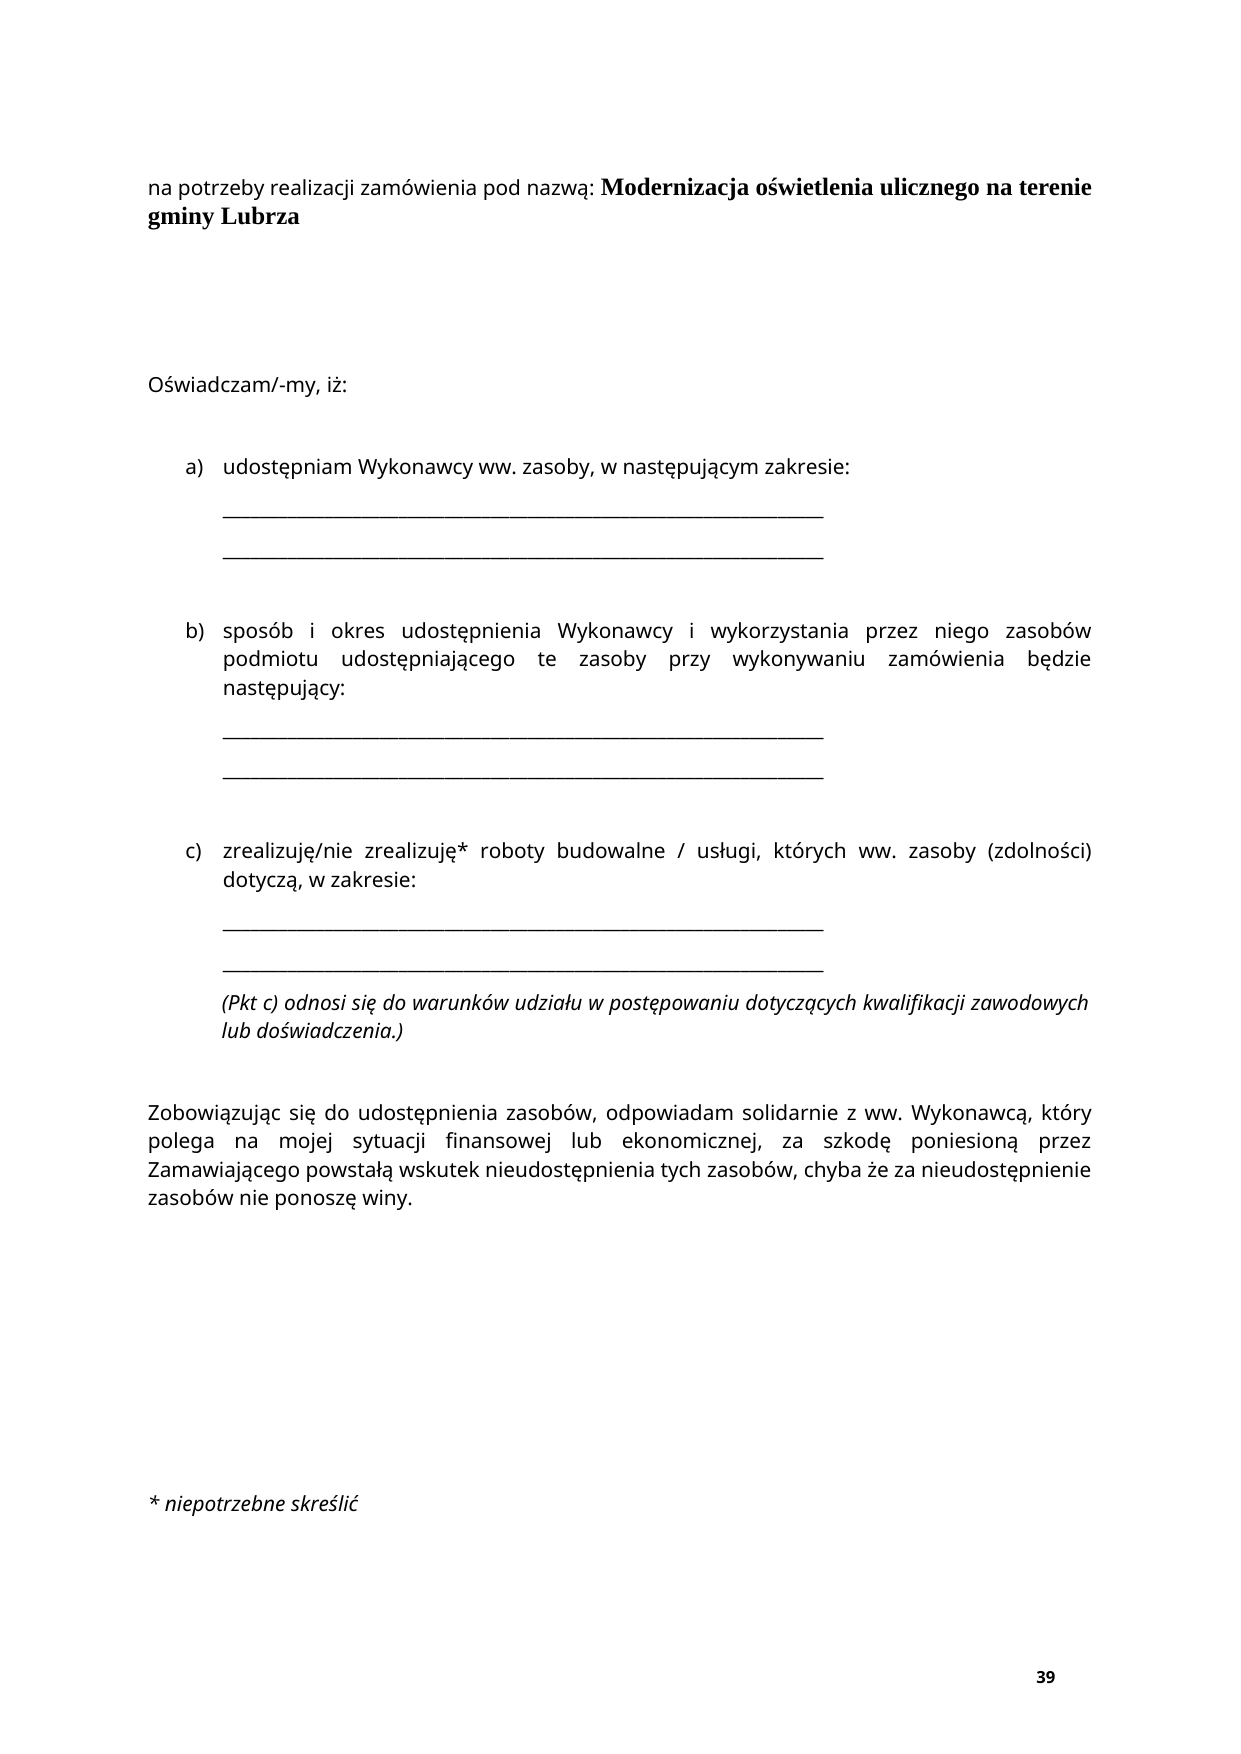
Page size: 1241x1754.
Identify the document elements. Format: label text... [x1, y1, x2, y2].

list sposób i okres udostępnienia Wykonawcy i wykorzystania przez niego zasobów podmiotu udostępniającego te zasoby przy wykonywaniu zamówienia będzie następujący: [185, 616, 1092, 701]
text _________________________________________________________________ [223, 534, 1092, 562]
text (Pkt c) odnosi się do warunków udziału w postępowaniu dotyczących kwalifikacji zawodowych lub doświadczenia.) [221, 988, 1093, 1044]
list udostępniam Wykonawcy ww. zasoby, w następującym zakresie: [185, 452, 1092, 481]
text Oświadczam/-my, iż: [148, 370, 1092, 399]
text _________________________________________________________________ [223, 947, 1092, 975]
text _________________________________________________________________ [223, 493, 1092, 521]
list zrealizuję/nie zrealizuję* roboty budowalne / usługi, których ww. zasoby (zdolności) dotyczą, w zakresie: [185, 836, 1092, 893]
text * niepotrzebne skreślić [148, 1489, 1092, 1518]
text _________________________________________________________________ [223, 714, 1092, 742]
text Zobowiązując się do udostępnienia zasobów, odpowiadam solidarnie z ww. Wykonawcą, który polega na mojej sytuacji finansowej lub ekonomicznej, za szkodę poniesioną przez Zamawiającego powstałą wskutek nieudostępnienia tych zasobów, chyba że za nieudostępnienie zasobów nie ponoszę winy. [148, 1098, 1093, 1212]
text _________________________________________________________________ [223, 754, 1092, 783]
text na potrzeby realizacji zamówienia pod nazwą: Modernizacja oświetlenia ulicznego na terenie gminy Lubrza [148, 172, 1092, 230]
text _________________________________________________________________ [223, 906, 1092, 934]
